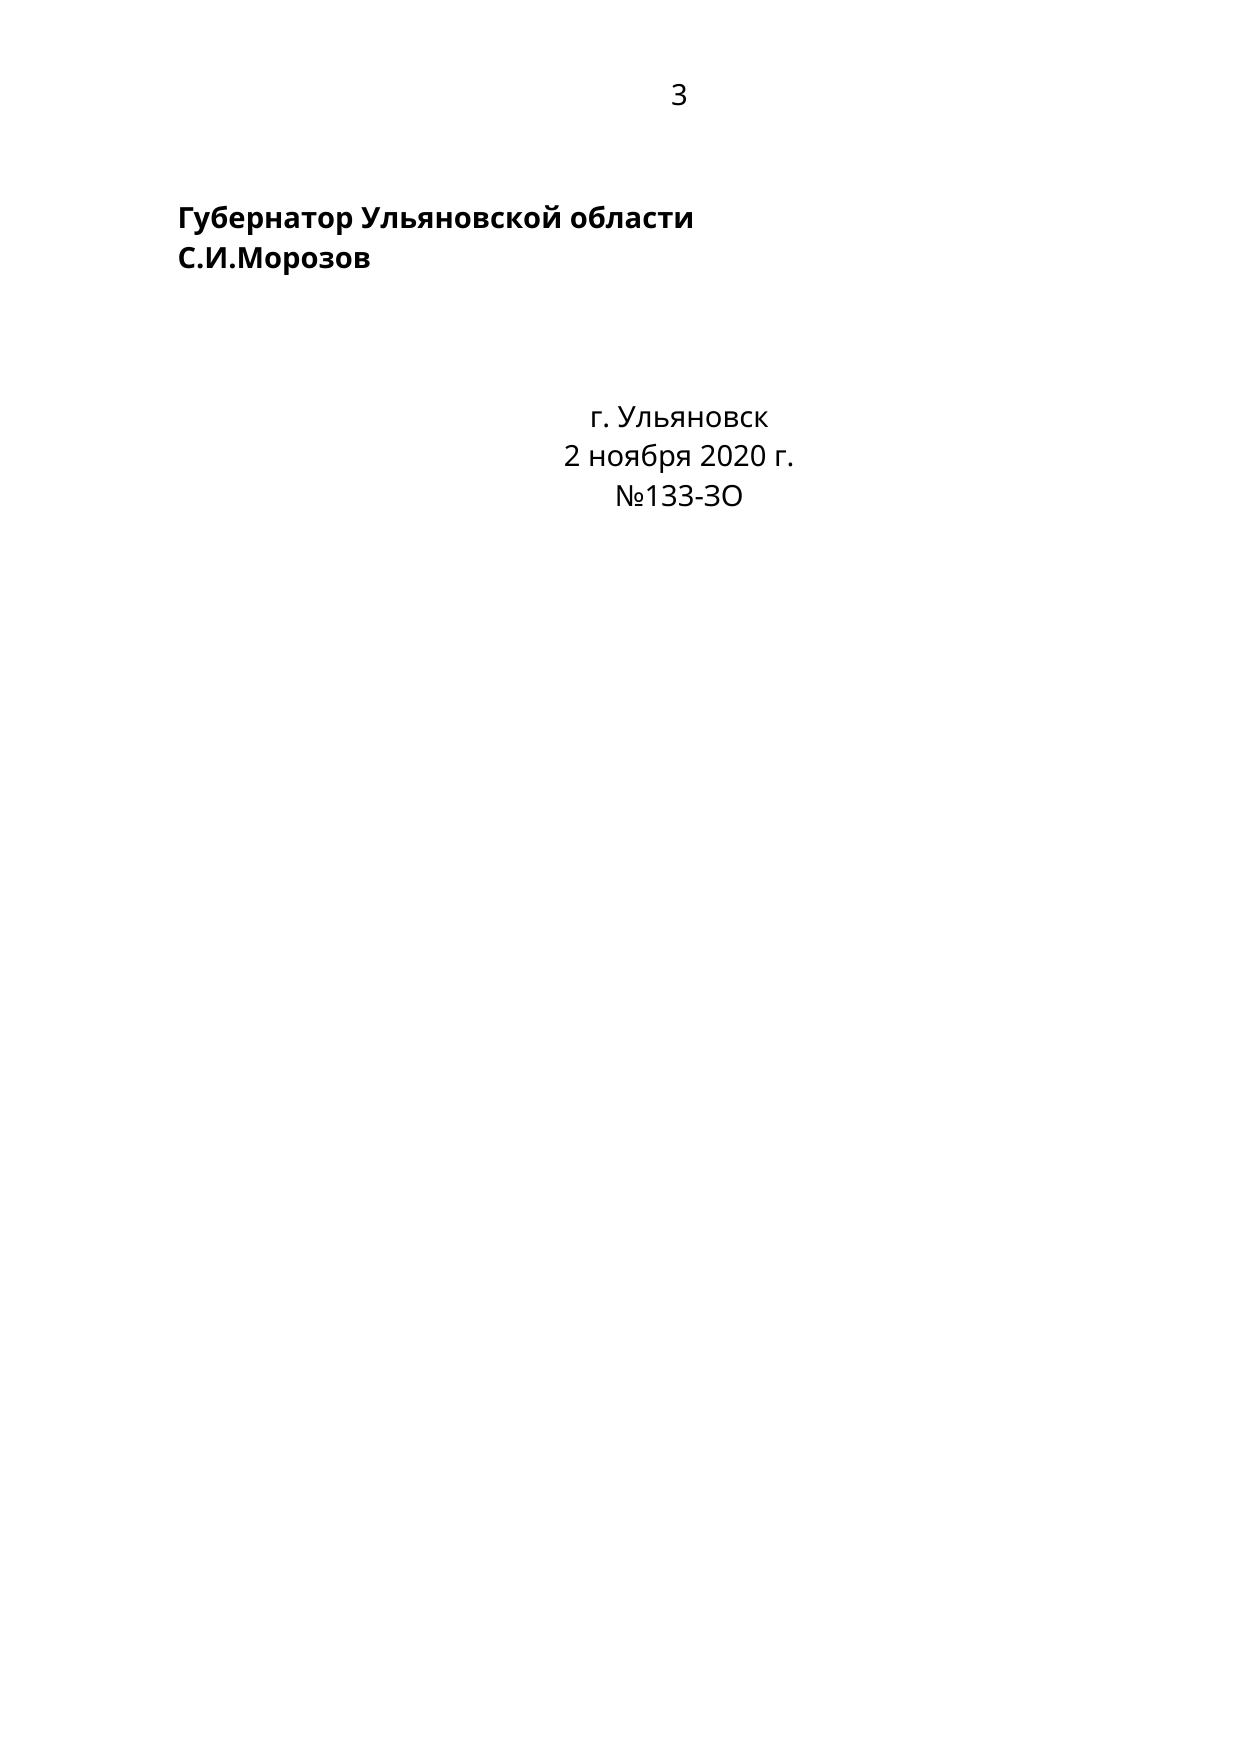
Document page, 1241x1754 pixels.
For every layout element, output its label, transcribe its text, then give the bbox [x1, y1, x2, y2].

text 2 ноября 2020 г. [177, 436, 1181, 475]
text Губернатор Ульяновской области С.И.Морозов [177, 197, 1181, 277]
text №133-ЗО [177, 475, 1181, 515]
text г. Ульяновск [177, 396, 1181, 436]
